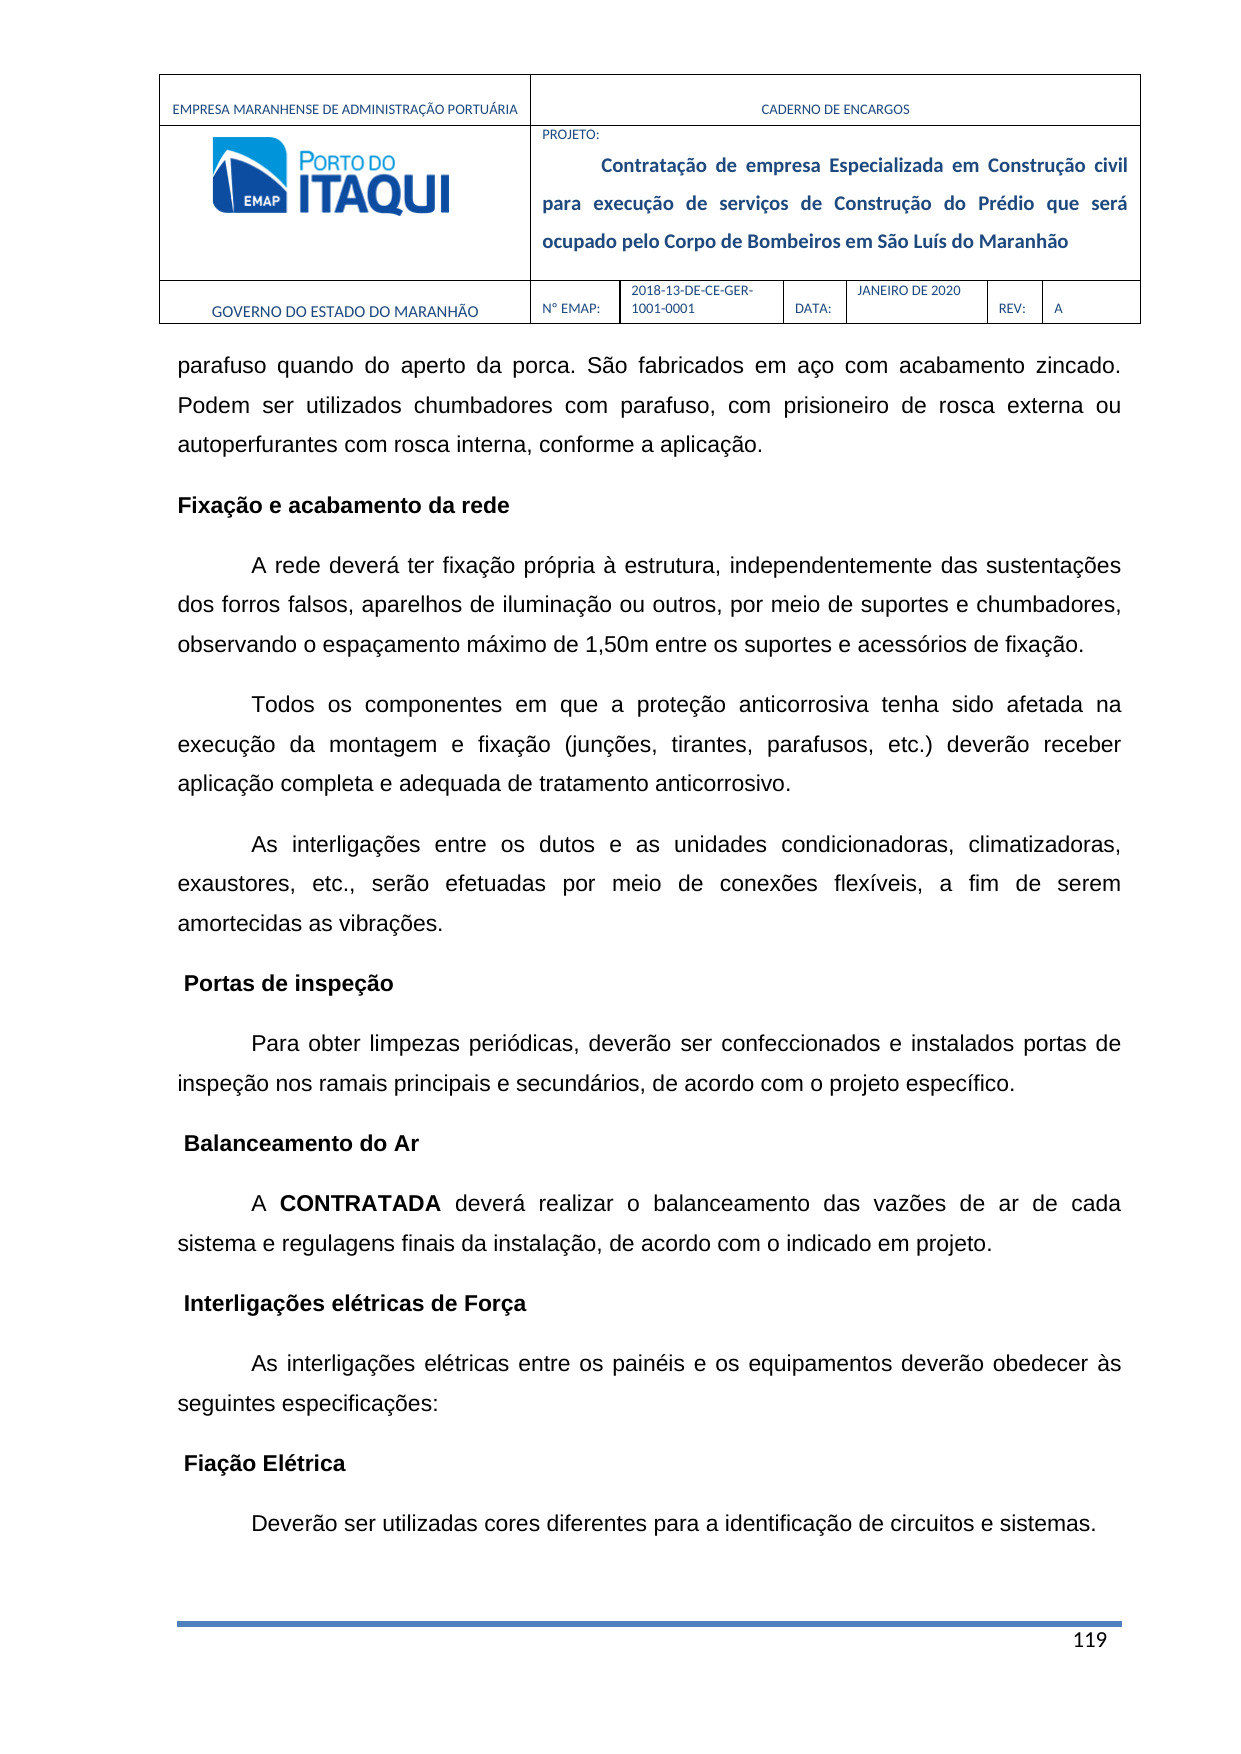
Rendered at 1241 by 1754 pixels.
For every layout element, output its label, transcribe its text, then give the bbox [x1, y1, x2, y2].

text As interligações elétricas entre os painéis e os equipamentos deverão obedecer às seguintes especificações: [177, 1350, 1122, 1416]
text Fixação e acabamento da rede [177, 492, 1122, 518]
text Interligações elétricas de Força [177, 1290, 1122, 1316]
text Para obter limpezas periódicas, deverão ser confeccionados e instalados portas de inspeção nos ramais principais e secundários, de acordo com o projeto específico. [177, 1030, 1122, 1096]
text A CONTRATADA deverá realizar o balanceamento das vazões de ar de cada sistema e regulagens finais da instalação, de acordo com o indicado em projeto. [177, 1190, 1122, 1256]
text Todos os componentes em que a proteção anticorrosiva tenha sido afetada na execução da montagem e fixação (junções, tirantes, parafusos, etc.) deverão receber aplicação completa e adequada de tratamento anticorrosivo. [177, 691, 1122, 797]
text Portas de inspeção [177, 970, 1122, 996]
picture [212, 137, 449, 216]
text A rede deverá ter fixação própria à estrutura, independentemente das sustentações dos forros falsos, aparelhos de iluminação ou outros, por meio de suportes e chumbadores, observando o espaçamento máximo de 1,50m entre os suportes e acessórios de fixação. [177, 552, 1122, 657]
text Deverão ser utilizadas cores diferentes para a identificação de circuitos e sistemas. [177, 1510, 1122, 1537]
text As interligações entre os dutos e as unidades condicionadoras, climatizadoras, exaustores, etc., serão efetuadas por meio de conexões flexíveis, a fim de serem amortecidas as vibrações. [177, 831, 1122, 936]
text Fiação Elétrica [177, 1450, 1122, 1476]
text Balanceamento do Ar [177, 1130, 1122, 1156]
